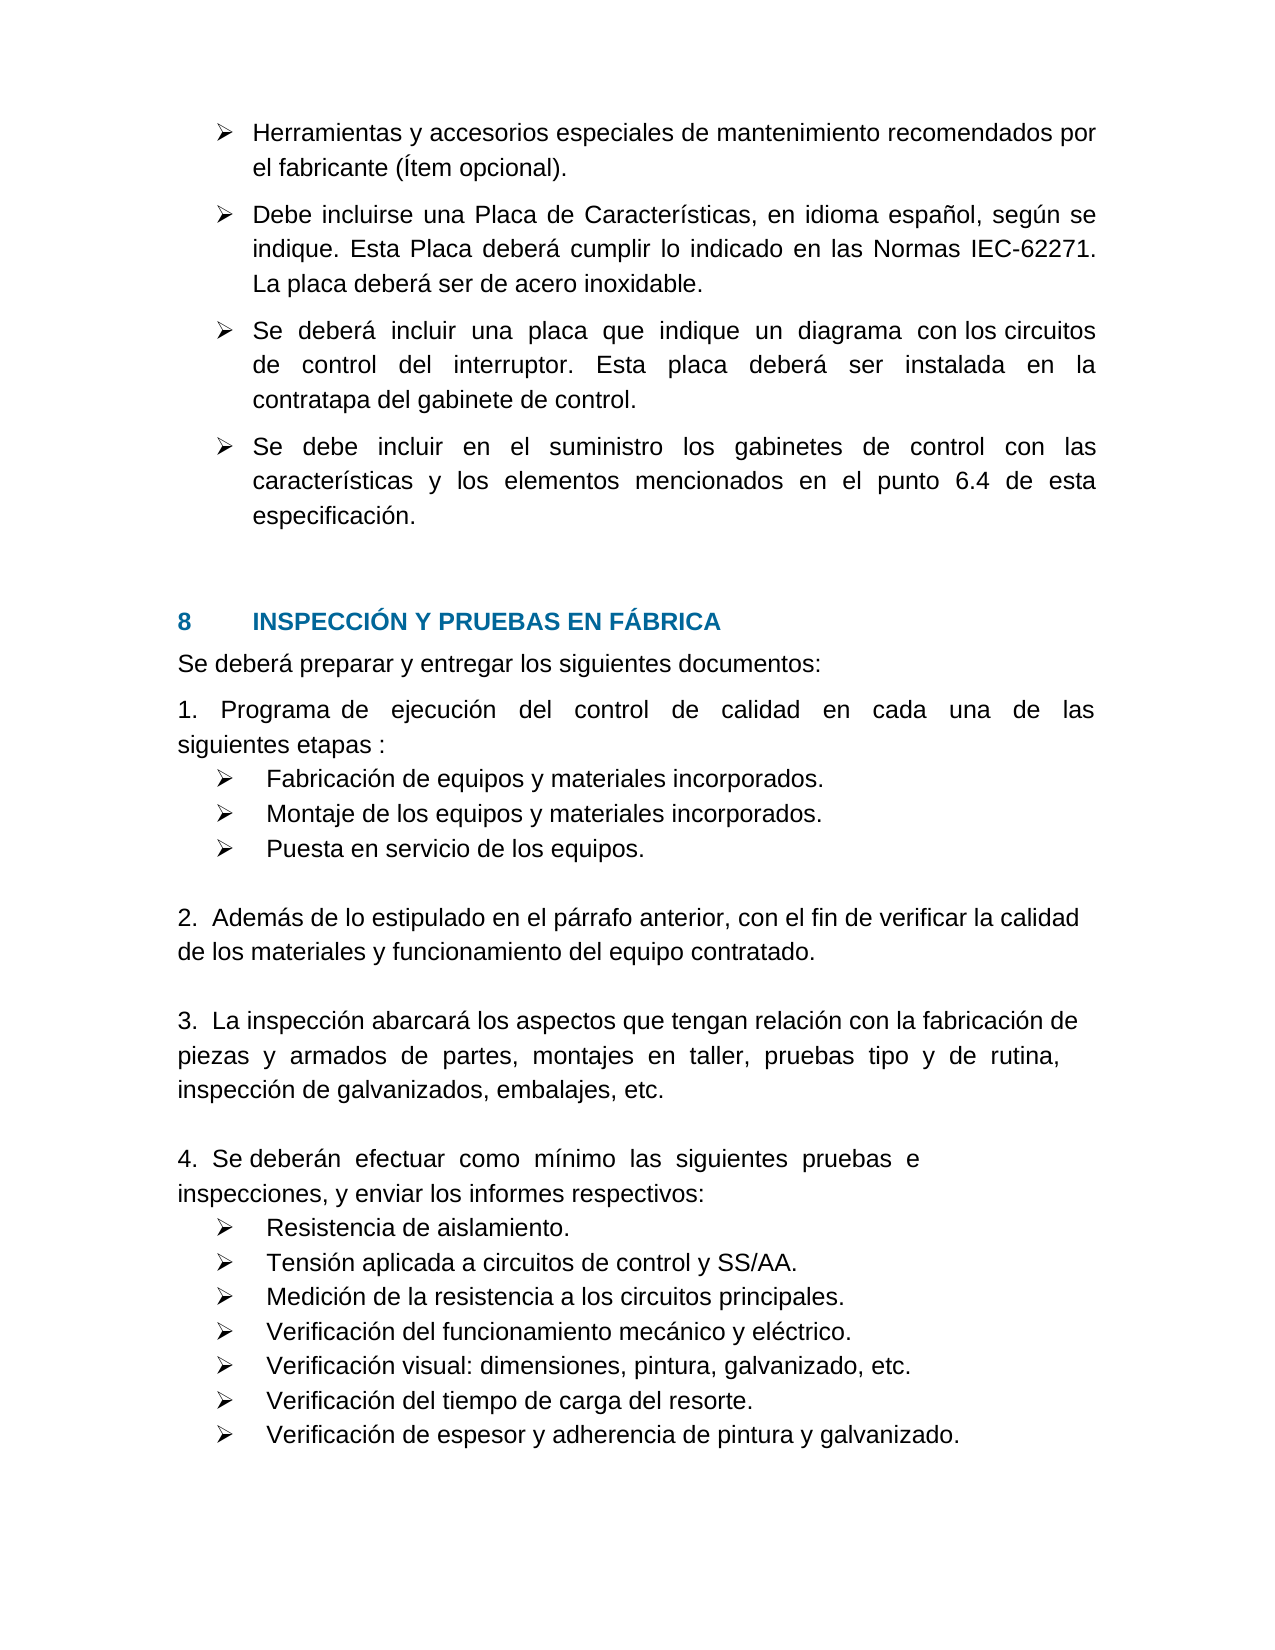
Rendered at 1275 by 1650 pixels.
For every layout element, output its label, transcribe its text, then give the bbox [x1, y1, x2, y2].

text 2. Además de lo estipulado en el párrafo anterior, con el fin de verificar la calidad [177, 903, 1098, 931]
subtitle INSPECCIÓN y pruebas en fábrica [177, 607, 1098, 636]
list Se debe incluir en el suministro los gabinetes de control con las características y los elementos mencionados en el punto 6.4 de esta especificación. [215, 432, 1098, 529]
text Se deberá preparar y entregar los siguientes documentos: [177, 648, 1098, 677]
text de los materiales y funcionamiento del equipo contratado. [177, 937, 1098, 966]
text inspección de galvanizados, embalajes, etc. [177, 1075, 1098, 1104]
list Verificación visual: dimensiones, pintura, galvanizado, etc. [215, 1351, 1098, 1380]
list Debe incluirse una Placa de Características, en idioma español, según se indique. Esta Placa deberá cumplir lo indicado en las Normas IEC-62271. La placa deberá ser de acero inoxidable. [215, 200, 1098, 297]
text 3. La inspección abarcará los aspectos que tengan relación con la fabricación de [177, 1006, 1098, 1035]
list Medición de la resistencia a los circuitos principales. [215, 1282, 1098, 1311]
list Herramientas y accesorios especiales de mantenimiento recomendados por el fabricante (Ítem opcional). [215, 118, 1098, 181]
list Verificación del funcionamiento mecánico y eléctrico. [215, 1317, 1098, 1346]
list Se deberá incluir una placa que indique un diagrama con los circuitos de control del interruptor. Esta placa deberá ser instalada en la contratapa del gabinete de control. [215, 316, 1098, 413]
list Verificación del tiempo de carga del resorte. [215, 1386, 1098, 1415]
list Resistencia de aislamiento. [215, 1213, 1098, 1242]
text 1. Programa de ejecución del control de calidad en cada una de las siguientes etapas : [177, 696, 1098, 759]
text 4. Se deberán efectuar como mínimo las siguientes pruebas e [177, 1144, 1098, 1173]
text inspecciones, y enviar los informes respectivos: [177, 1178, 1098, 1207]
list Tensión aplicada a circuitos de control y SS/AA. [215, 1248, 1098, 1276]
list Verificación de espesor y adherencia de pintura y galvanizado. [215, 1421, 1098, 1449]
list Fabricación de equipos y materiales incorporados. [215, 764, 1098, 793]
list Montaje de los equipos y materiales incorporados. [215, 799, 1098, 828]
text piezas y armados de partes, montajes en taller, pruebas tipo y de rutina, [177, 1041, 1098, 1069]
list Puesta en servicio de los equipos. [215, 834, 1098, 862]
